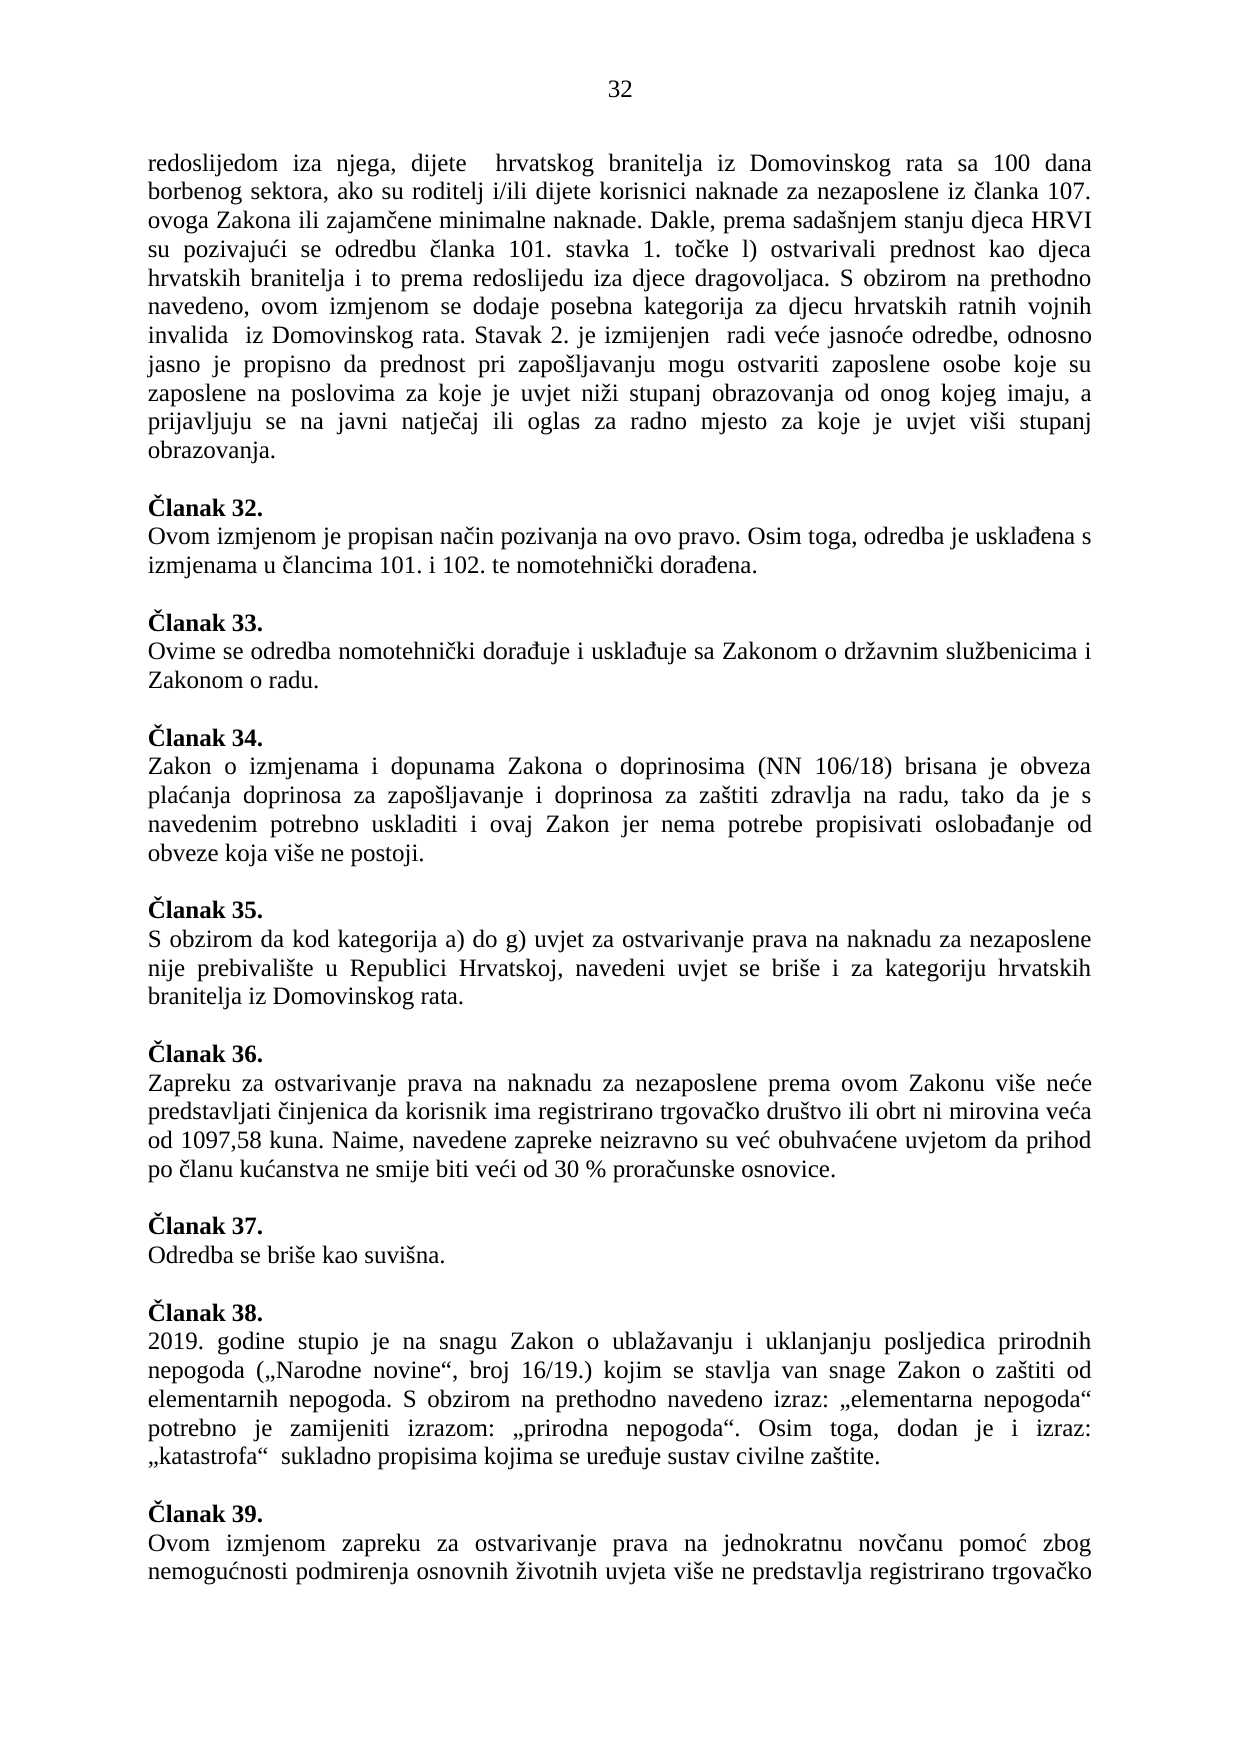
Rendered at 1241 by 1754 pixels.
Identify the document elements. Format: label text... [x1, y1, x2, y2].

text Ovom izmjenom je propisan način pozivanja na ovo pravo. Osim toga, odredba je usklađena s izmjenama u člancima 101. i 102. te nomotehnički dorađena. [148, 521, 1093, 579]
text Ovime se odredba nomotehnički dorađuje i usklađuje sa Zakonom o državnim službenicima i Zakonom o radu. [148, 636, 1093, 694]
text Zakon o izmjenama i dopunama Zakona o doprinosima (NN 106/18) brisana je obveza plaćanja doprinosa za zapošljavanje i doprinosa za zaštiti zdravlja na radu, tako da je s navedenim potrebno uskladiti i ovaj Zakon jer nema potrebe propisivati oslobađanje od obveze koja više ne postoji. [148, 751, 1093, 866]
text Odredba se briše kao suvišna. [148, 1240, 1093, 1269]
text Članak 32. [148, 493, 1093, 521]
text 2019. godine stupio je na snagu Zakon o ublažavanju i uklanjanju posljedica prirodnih nepogoda („Narodne novine“, broj 16/19.) kojim se stavlja van snage Zakon o zaštiti od elementarnih nepogoda. S obzirom na prethodno navedeno izraz: „elementarna nepogoda“ potrebno je zamijeniti izrazom: „prirodna nepogoda“. Osim toga, dodan je i izraz: „katastrofa“ sukladno propisima kojima se uređuje sustav civilne zaštite. [148, 1326, 1093, 1470]
text Članak 38. [148, 1298, 1093, 1326]
text Članak 39. [148, 1499, 1093, 1528]
text Članak 37. [148, 1211, 1093, 1240]
text Članak 33. [148, 608, 1093, 636]
text Članak 35. [148, 895, 1093, 924]
text Članak 36. [148, 1039, 1093, 1068]
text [148, 1528, 1093, 1585]
text S obzirom da kod kategorija a) do g) uvjet za ostvarivanje prava na naknadu za nezaposlene nije prebivalište u Republici Hrvatskoj, navedeni uvjet se briše i za kategoriju hrvatskih branitelja iz Domovinskog rata. [148, 924, 1093, 1010]
text Članak 34. [148, 723, 1093, 751]
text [148, 148, 1093, 464]
text Zapreku za ostvarivanje prava na naknadu za nezaposlene prema ovom Zakonu više neće predstavljati činjenica da korisnik ima registrirano trgovačko društvo ili obrt ni mirovina veća od 1097,58 kuna. Naime, navedene zapreke neizravno su već obuhvaćene uvjetom da prihod po članu kućanstva ne smije biti veći od 30 % proračunske osnovice. [148, 1068, 1093, 1183]
